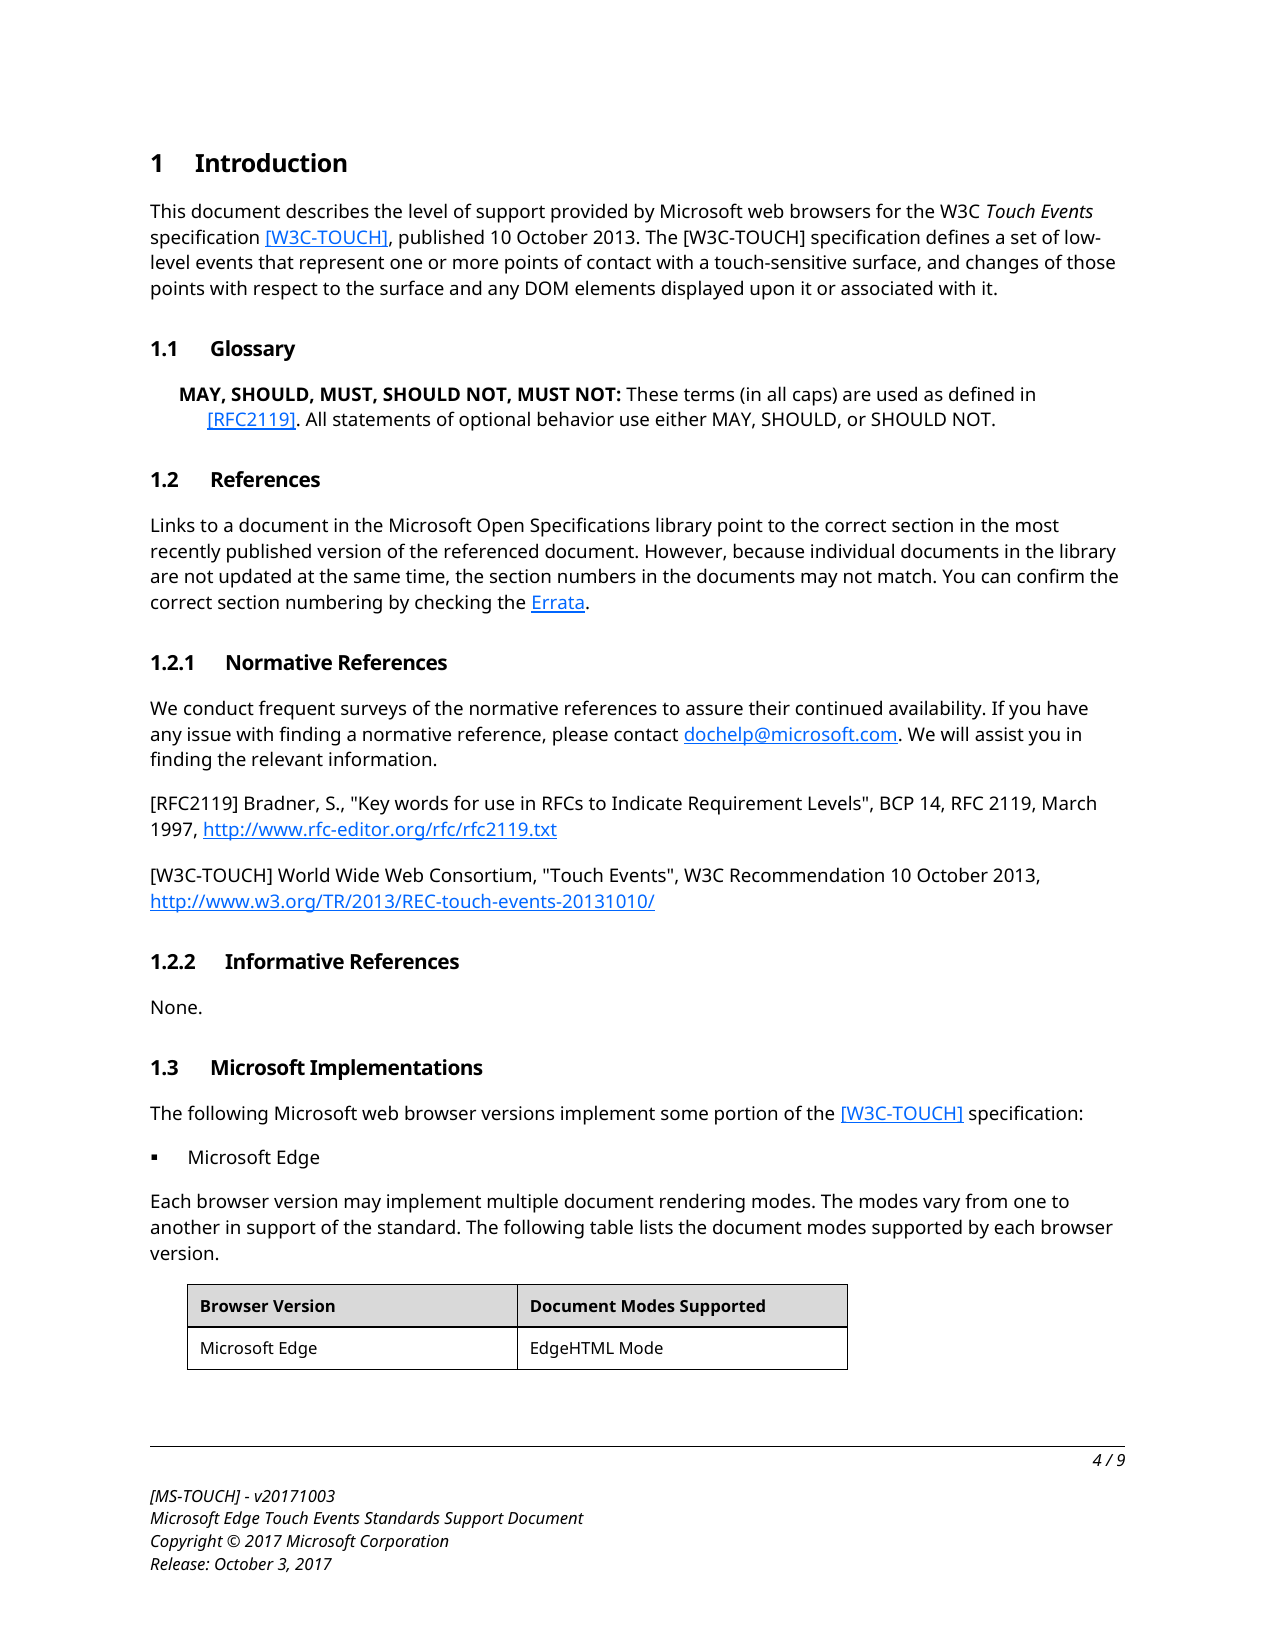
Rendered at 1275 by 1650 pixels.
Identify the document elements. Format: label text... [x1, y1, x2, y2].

text MAY, SHOULD, MUST, SHOULD NOT, MUST NOT: These terms (in all caps) are used as defined in [RFC2119]. All statements of optional behavior use either MAY, SHOULD, or SHOULD NOT. [178, 381, 1125, 432]
text [W3C-TOUCH] World Wide Web Consortium, "Touch Events", W3C Recommendation 10 October 2013, http://www.w3.org/TR/2013/REC-touch-events-20131010/ [150, 863, 1125, 914]
text None. [150, 994, 1125, 1020]
table_cell EdgeHTML Mode [518, 1328, 847, 1369]
table_cell Microsoft Edge [188, 1328, 517, 1369]
subtitle Normative References [150, 648, 1125, 677]
list Microsoft Edge [150, 1144, 1125, 1170]
text The following Microsoft web browser versions implement some portion of the [W3C-TOUCH] specification: [150, 1100, 1125, 1126]
text We conduct frequent surveys of the normative references to assure their continued availability. If you have any issue with finding a normative reference, please contact dochelp@microsoft.com. We will assist you in finding the relevant information. [150, 695, 1125, 772]
subtitle Introduction [150, 146, 1125, 180]
text Each browser version may implement multiple document rendering modes. The modes vary from one to another in support of the standard. The following table lists the document modes supported by each browser version. [150, 1189, 1125, 1265]
text Links to a document in the Microsoft Open Specifications library point to the correct section in the most recently published version of the referenced document. However, because individual documents in the library are not updated at the same time, the section numbers in the documents may not match. You can confirm the correct section numbering by checking the Errata. [150, 513, 1125, 615]
subtitle Informative References [150, 947, 1125, 975]
subtitle Microsoft Implementations [150, 1053, 1125, 1081]
text [RFC2119] Bradner, S., "Key words for use in RFCs to Indicate Requirement Levels", BCP 14, RFC 2119, March 1997, http://www.rfc-editor.org/rfc/rfc2119.txt [150, 791, 1125, 842]
subtitle Glossary [150, 334, 1125, 362]
table_header Document Modes Supported [518, 1285, 847, 1326]
subtitle References [150, 466, 1125, 494]
table_header Browser Version [188, 1285, 517, 1326]
text This document describes the level of support provided by Microsoft web browsers for the W3C Touch Events specification [W3C-TOUCH], published 10 October 2013. The [W3C-TOUCH] specification defines a set of low-level events that represent one or more points of contact with a touch-sensitive surface, and changes of those points with respect to the surface and any DOM elements displayed upon it or associated with it. [150, 199, 1125, 301]
